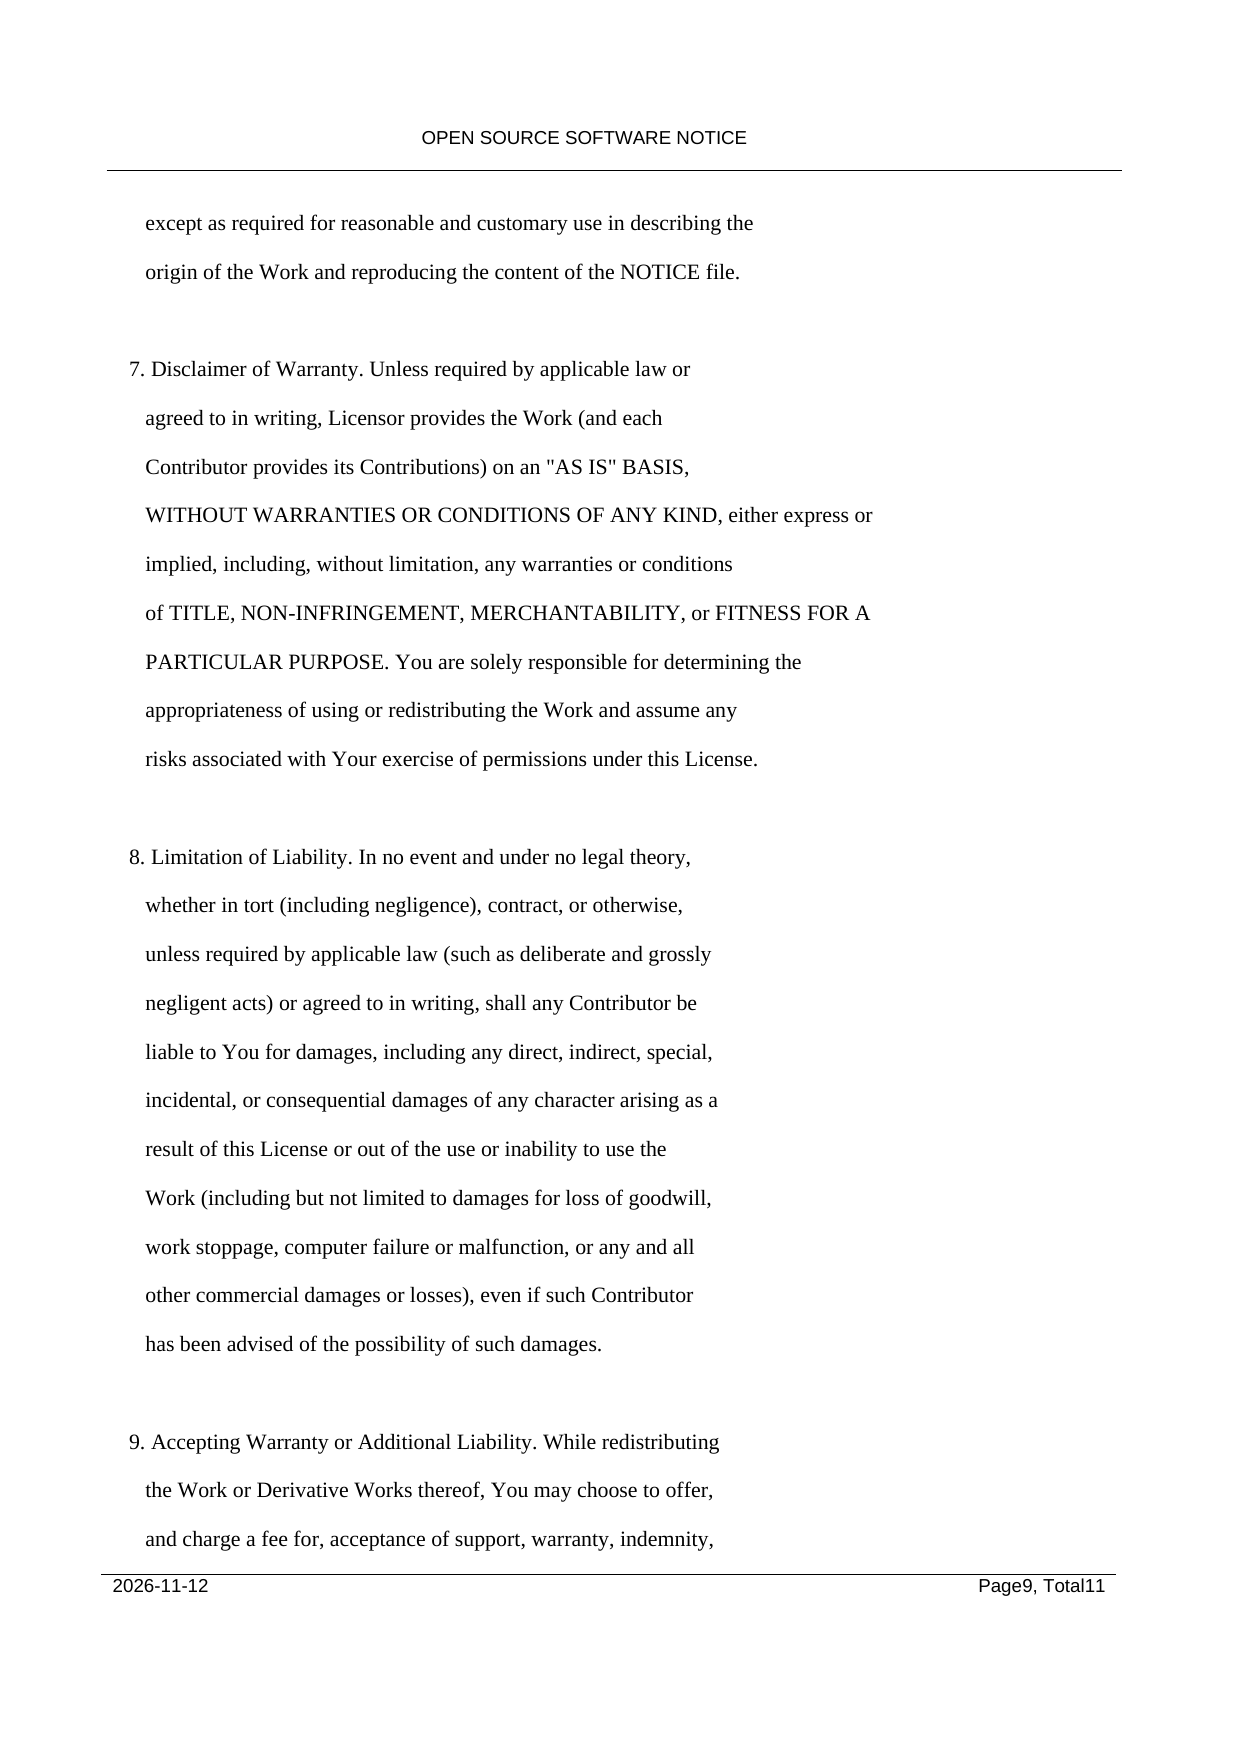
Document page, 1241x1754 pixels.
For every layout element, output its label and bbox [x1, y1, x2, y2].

text [112, 206, 1128, 1555]
